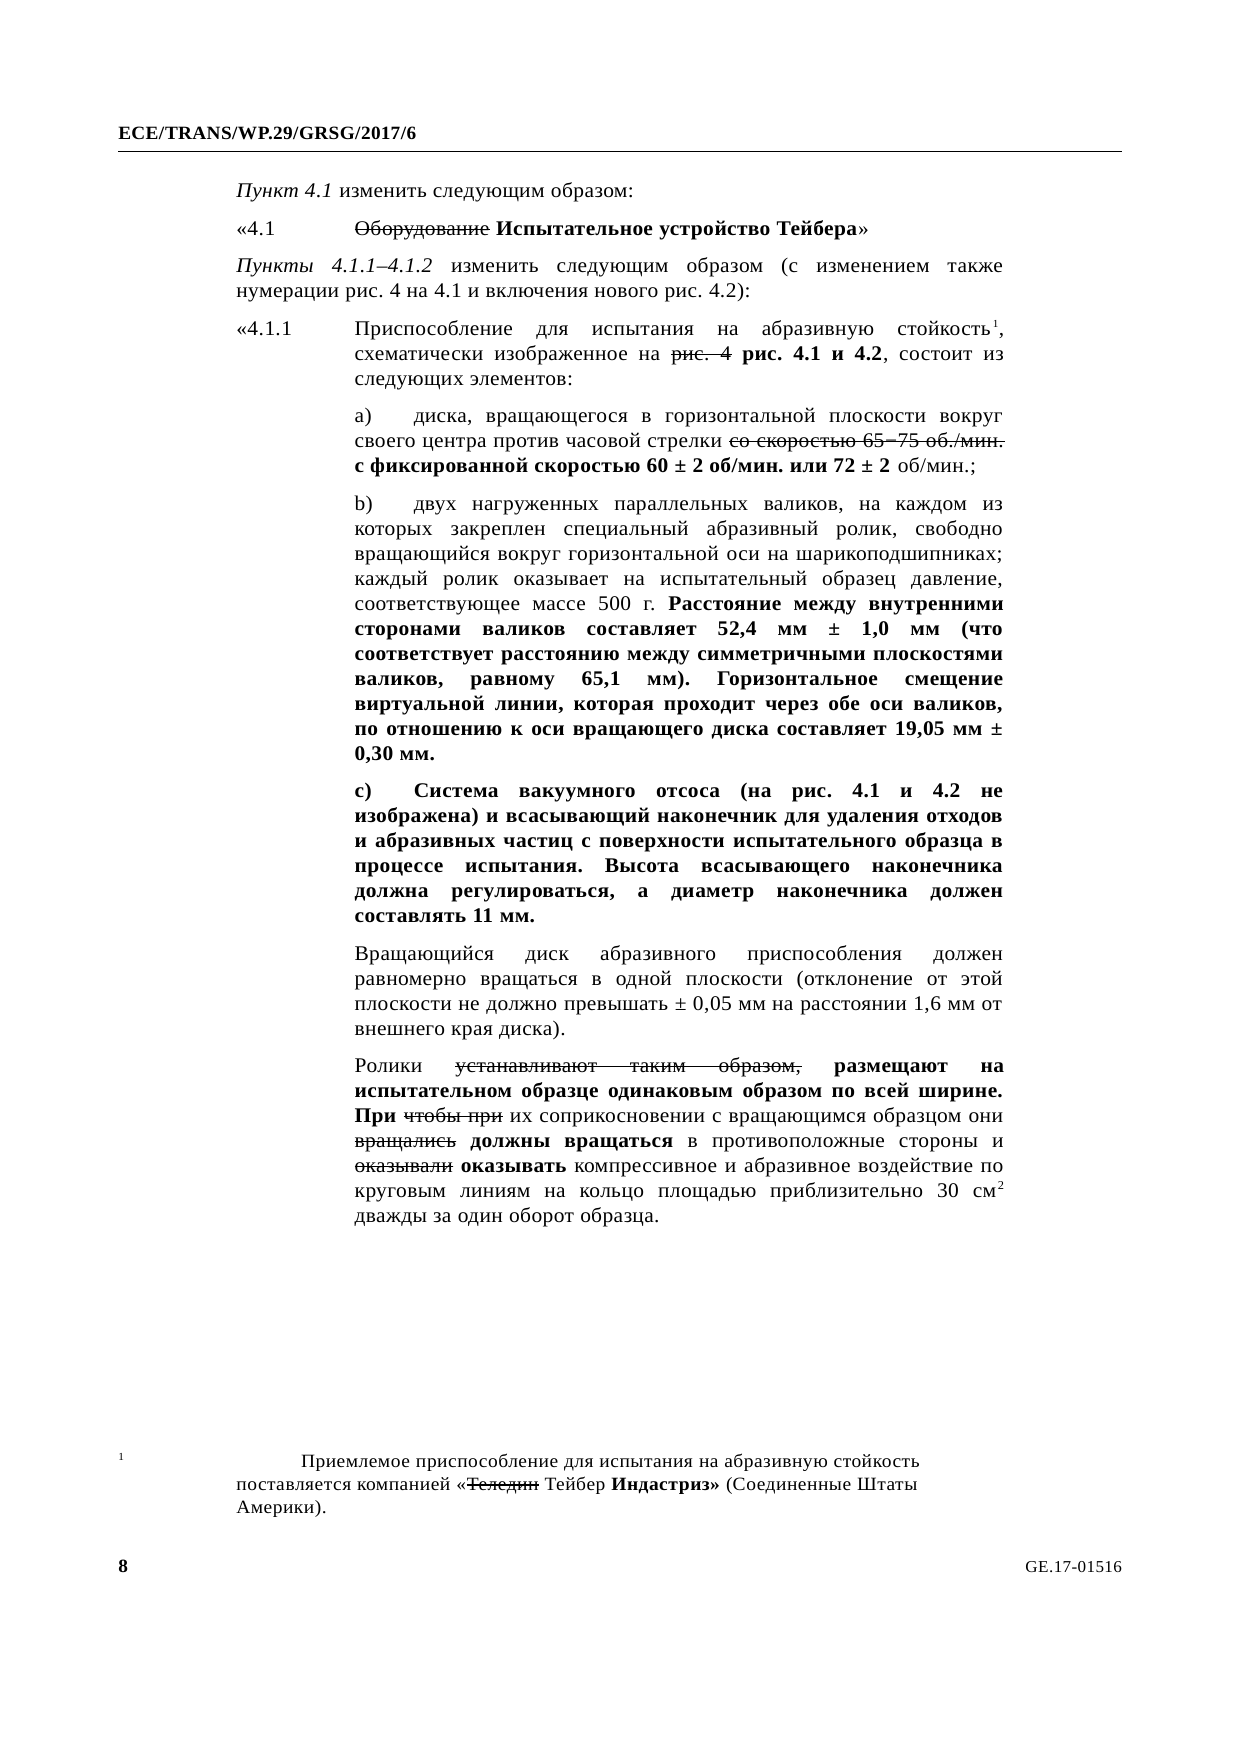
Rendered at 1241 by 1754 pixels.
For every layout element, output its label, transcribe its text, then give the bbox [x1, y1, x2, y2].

text a) диска, вращающегося в горизонтальной плоскости вокруг своего центра против часовой стрелки со скоростью 65−75 об./мин. с фиксированной скоростью 60 ± 2 об/мин. или 72 ± 2 об/мин.; [295, 402, 1004, 477]
text «4.1 Оборудование Испытательное устройство Тейбера» [236, 215, 1004, 240]
text «4.1.1 Приспособление для испытания на абразивную стойкость, схематически изображенное на рис. 4 рис. 4.1 и 4.2, состоит из следующих элементов: [236, 315, 1004, 390]
text Пункт 4.1 изменить следующим образом: [236, 177, 1004, 202]
text Ролики устанавливают таким образом, размещают на испытательном образце одинаковым образом по всей ширине. При чтобы при их соприкосновении с вращающимся образцом они вращались должны вращаться в противоположные стороны и оказывали оказывать компрессивное и абразивное воздействие по круговым линиям на кольцо площадью приблизительно 30 см2 дважды за один оборот образца. [295, 1052, 1004, 1227]
text b) двух нагруженных параллельных валиков, на каждом из которых закреплен специальный абразивный ролик, свободно вращающийся вокруг горизонтальной оси на шарикоподшипниках; каждый ролик оказывает на испытательный образец давление, соответствующее массе 500 г. Расстояние между внутренними сторонами валиков составляет 52,4 мм ± 1,0 мм (что соответствует расстоянию между симметричными плоскостями валиков, равному 65,1 мм). Горизонтальное смещение виртуальной линии, которая проходит через обе оси валиков, по отношению к оси вращающего диска составляет 19,05 мм ± 0,30 мм. [295, 490, 1004, 765]
text Вращающийся диск абразивного приспособления должен равномерно вращаться в одной плоскости (отклонение от этой плоскости не должно превышать ± 0,05 мм на расстоянии 1,6 мм от внешнего края диска). [295, 940, 1004, 1040]
text c) Система вакуумного отсоса (на рис. 4.1 и 4.2 не изображена) и всасывающий наконечник для удаления отходов и абразивных частиц с поверхности испытательного образца в процессе испытания. Высота всасывающего наконечника должна регулироваться, а диаметр наконечника должен составлять 11 мм. [295, 777, 1004, 927]
text Пункты 4.1.1–4.1.2 изменить следующим образом (с изменением также нумерации рис. 4 на 4.1 и включения нового рис. 4.2): [236, 252, 1004, 302]
